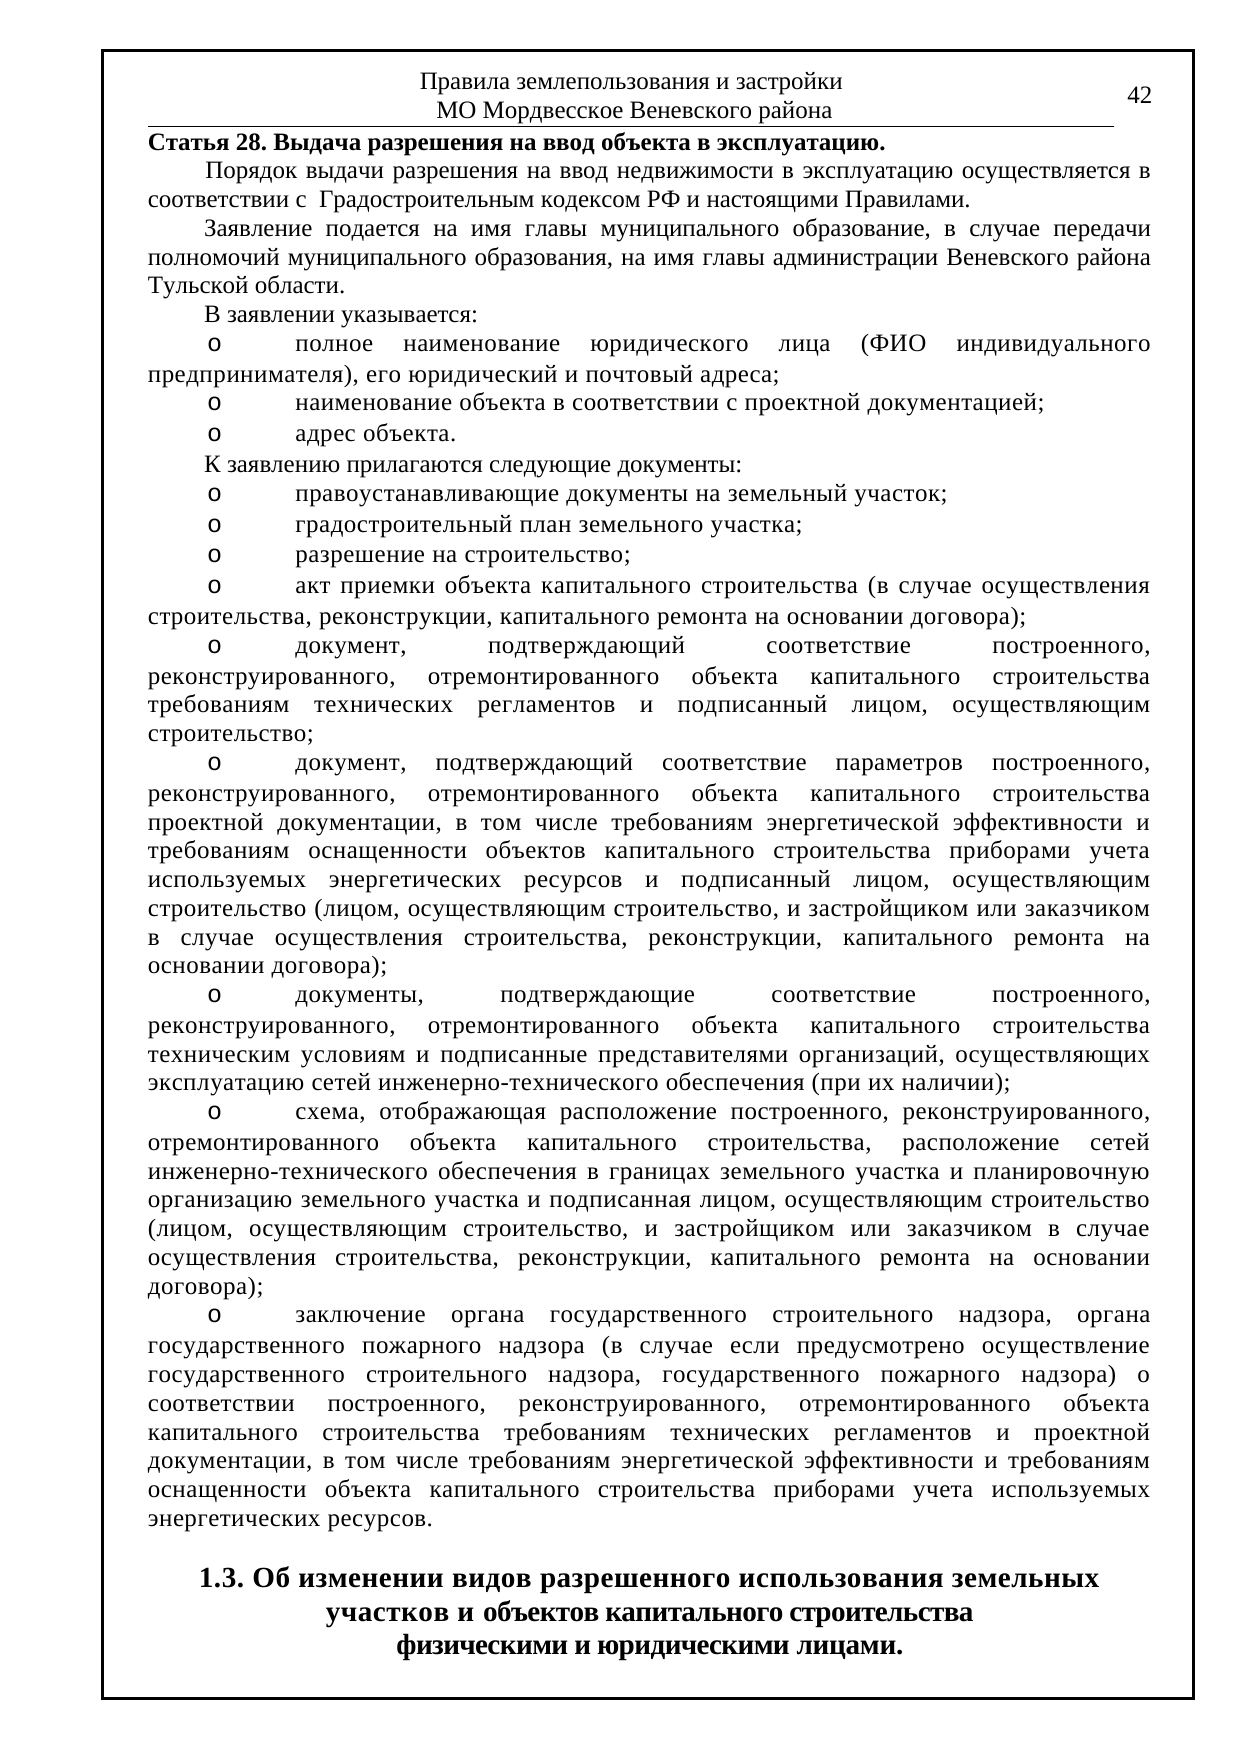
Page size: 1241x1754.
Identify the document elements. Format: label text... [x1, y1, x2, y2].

text градостроительный план земельного участка; [148, 509, 1152, 539]
text схема, отображающая расположение построенного, реконструированного, отремонтированного объекта капитального строительства, расположение сетей инженерно-технического обеспечения в границах земельного участка и планировочную организацию земельного участка и подписанная лицом, осуществляющим строительство (лицом, осуществляющим строительство, и застройщиком или заказчиком в случае осуществления строительства, реконструкции, капитального ремонта на основании договора); [148, 1096, 1152, 1299]
text правоустанавливающие документы на земельный участок; [148, 478, 1152, 509]
subtitle Статья 28. Выдача разрешения на ввод объекта в эксплуатацию. [148, 127, 1152, 155]
text наименование объекта в соответствии с проектной документацией; [148, 387, 1152, 418]
text В заявлении указывается: [148, 299, 1152, 328]
text заключение органа государственного строительного надзора, органа государственного пожарного надзора (в случае если предусмотрено осуществление государственного строительного надзора, государственного пожарного надзора) о соответствии построенного, реконструированного, отремонтированного объекта капитального строительства требованиям технических регламентов и проектной документации, в том числе требованиям энергетической эффективности и требованиям оснащенности объекта капитального строительства приборами учета используемых энергетических ресурсов. [148, 1299, 1152, 1532]
text Порядок выдачи разрешения на ввод недвижимости в эксплуатацию осуществляется в соответствии с Градостроительным кодексом РФ и настоящими Правилами. [148, 155, 1152, 213]
text акт приемки объекта капитального строительства (в случае осуществления строительства, реконструкции, капитального ремонта на основании договора); [148, 570, 1152, 630]
text документ, подтверждающий соответствие параметров построенного, реконструированного, отремонтированного объекта капитального строительства проектной документации, в том числе требованиям энергетической эффективности и требованиям оснащенности объектов капитального строительства приборами учета используемых энергетических ресурсов и подписанный лицом, осуществляющим строительство (лицом, осуществляющим строительство, и застройщиком или заказчиком в случае осуществления строительства, реконструкции, капитального ремонта на основании договора); [148, 747, 1152, 979]
text разрешение на строительство; [148, 539, 1152, 570]
text К заявлению прилагаются следующие документы: [148, 449, 1152, 478]
text адрес объекта. [148, 418, 1152, 449]
list физическими и юридическими лицами. [148, 1627, 1152, 1661]
text полное наименование юридического лица (ФИО индивидуального предпринимателя), его юридический и почтовый адреса; [148, 328, 1152, 387]
list 1.3. Об изменении видов разрешенного использования земельных участков и объектов капитального строительства [148, 1560, 1152, 1627]
text документ, подтверждающий соответствие построенного, реконструированного, отремонтированного объекта капитального строительства требованиям технических регламентов и подписанный лицом, осуществляющим строительство; [148, 630, 1152, 747]
text документы, подтверждающие соответствие построенного, реконструированного, отремонтированного объекта капитального строительства техническим условиям и подписанные представителями организаций, осуществляющих эксплуатацию сетей инженерно-технического обеспечения (при их наличии); [148, 979, 1152, 1096]
text Заявление подается на имя главы муниципального образование, в случае передачи полномочий муниципального образования, на имя главы администрации Веневского района Тульской области. [148, 213, 1152, 299]
